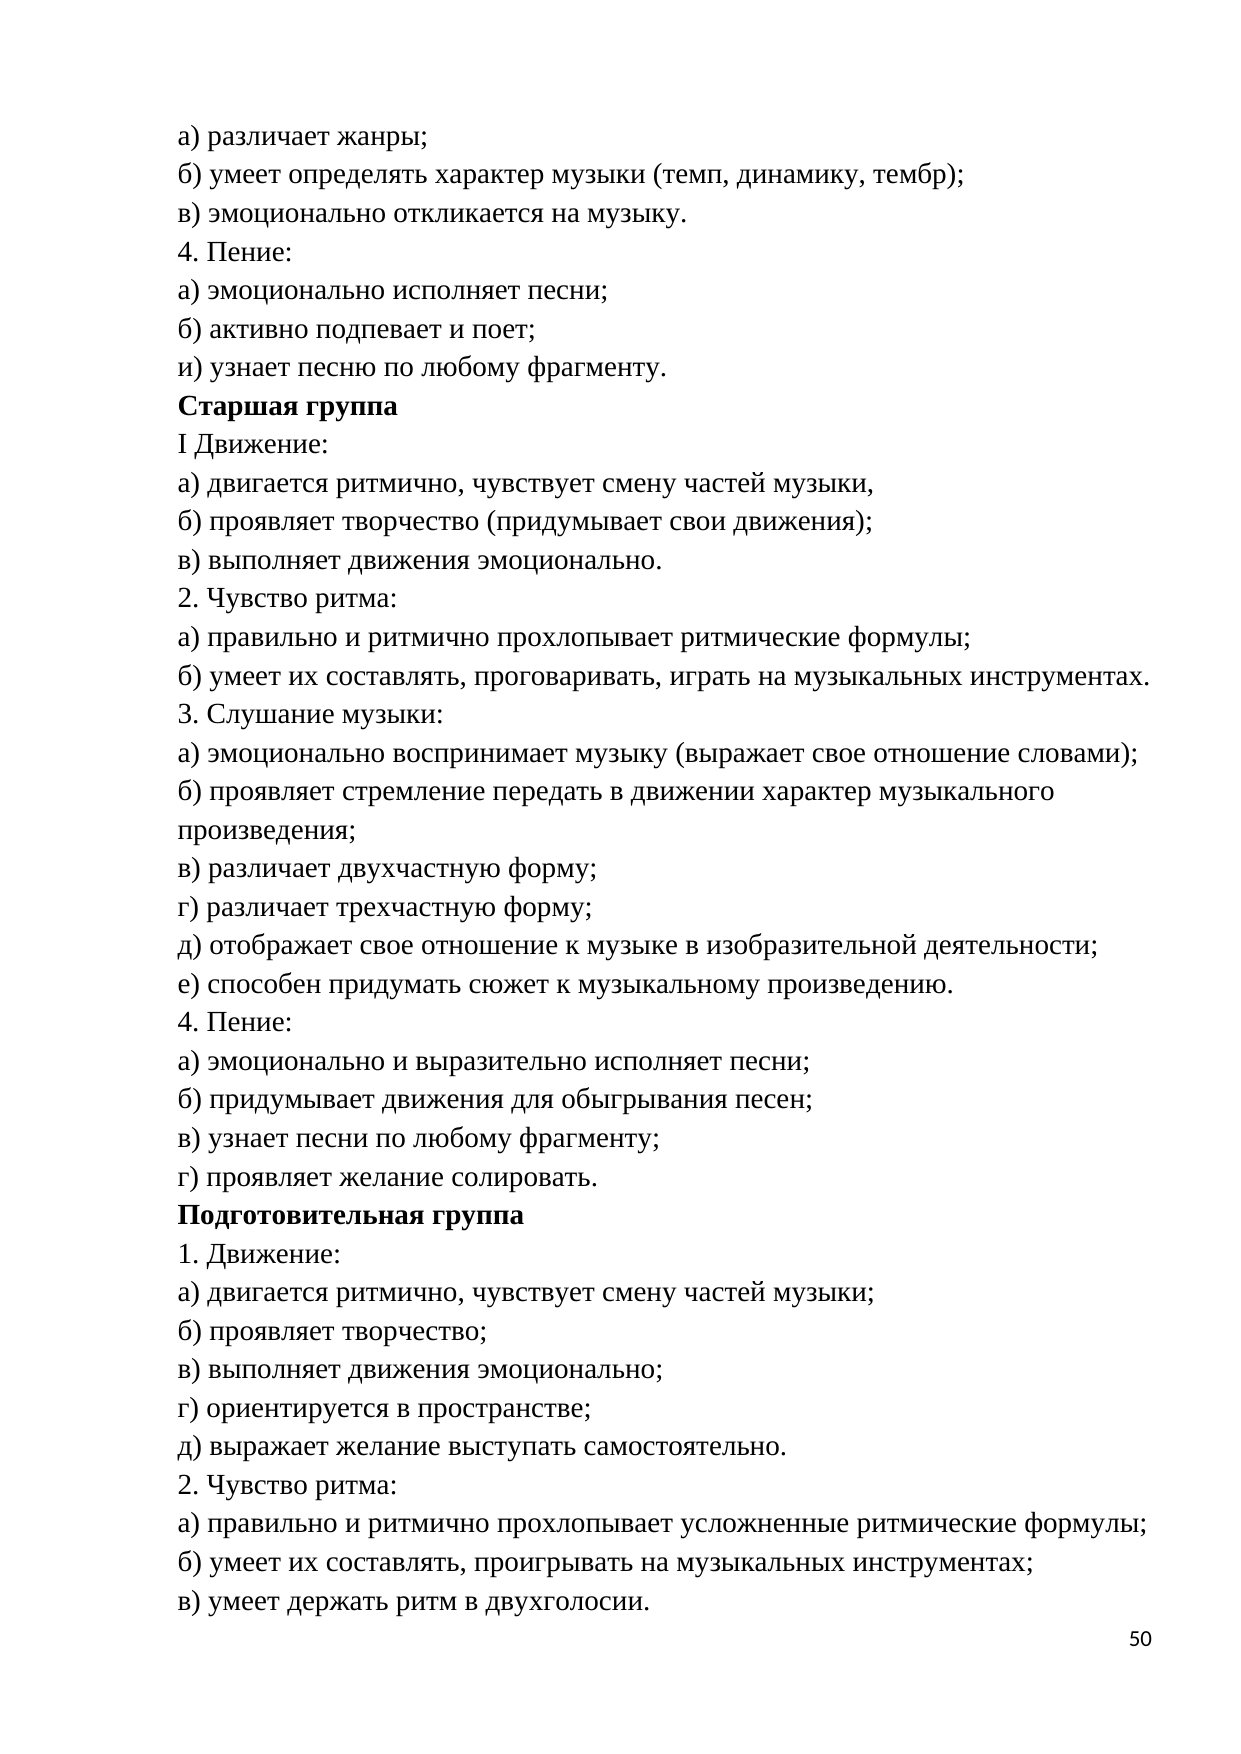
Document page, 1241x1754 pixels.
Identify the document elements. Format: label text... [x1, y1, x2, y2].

text I Движение: а) двигается ритмично, чувствует смену частей музыки, б) проявляет творчество (придумывает свои движения); в) выполняет движения эмоционально. 2. Чувство ритма: а) правильно и ритмично прохлопывает ритмические формулы; б) умеет их составлять, проговаривать, играть на музыкальных инструментах. 3. Слушание музыки: а) эмоционально воспринимает музыку (выражает свое отношение словами); б) проявляет стремление передать в движении характер музыкального произведения; в) различает двухчастную форму; г) различает трехчастную форму; д) отображает свое отношение к музыке в изобразительной деятельности; е) способен придумать сюжет к музыкальному произведению. [177, 426, 1152, 999]
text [177, 118, 1152, 421]
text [177, 1004, 1152, 1616]
